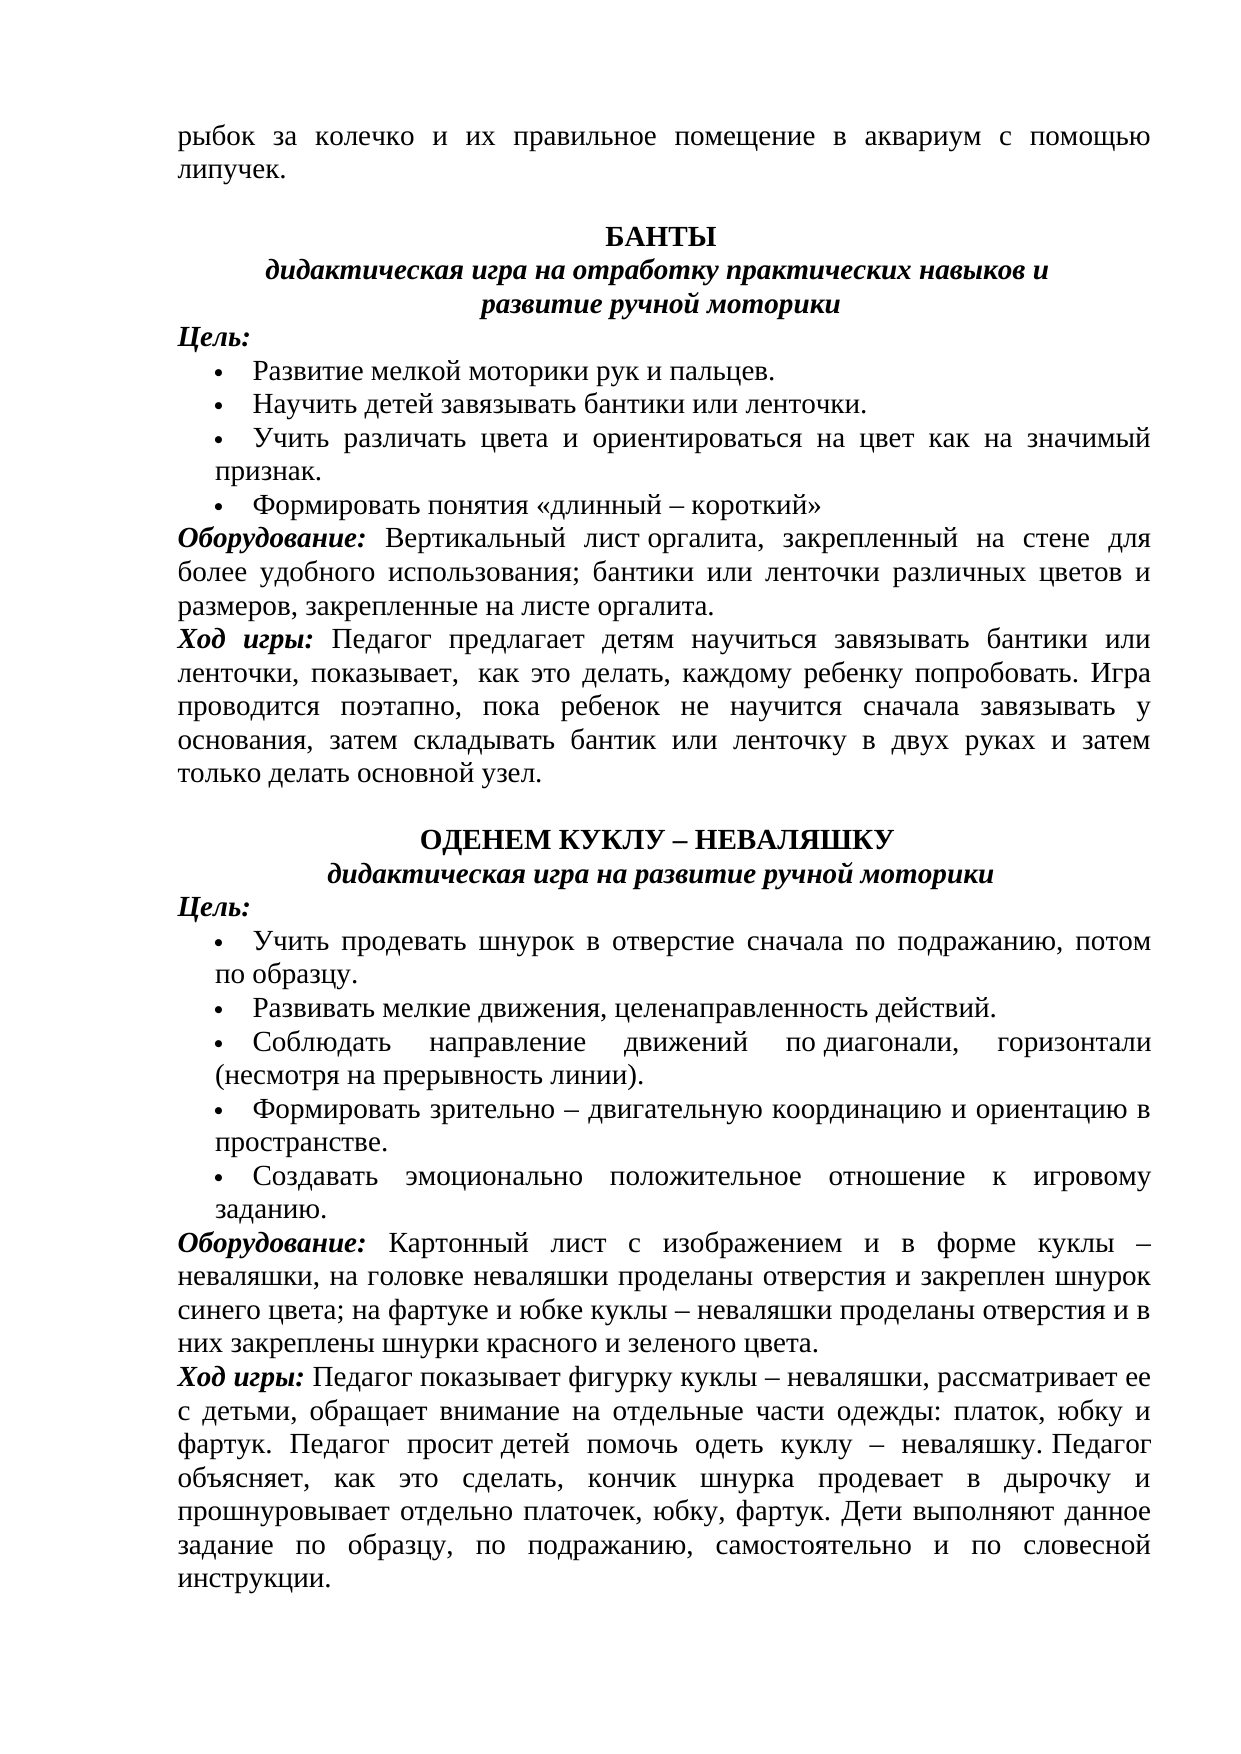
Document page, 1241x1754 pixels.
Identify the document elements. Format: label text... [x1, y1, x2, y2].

list Формировать понятия «длинный – короткий» [215, 487, 1152, 521]
text Цель: [177, 319, 1152, 353]
text Оборудование: Вертикальный лист оргалита, закрепленный на стене для более удобного использования; бантики или ленточки различных цветов и размеров, закрепленные на листе оргалита. [177, 521, 1152, 621]
list Научить детей завязывать бантики или ленточки. [215, 386, 1152, 420]
list Учить продевать шнурок в отверстие сначала по подражанию, потом по образцу. [215, 923, 1152, 990]
list Создавать эмоционально положительное отношение к игровому заданию. [215, 1158, 1152, 1225]
list Развитие мелкой моторики рук и пальцев. [215, 353, 1152, 386]
list Развивать мелкие движения, целенаправленность действий. [215, 990, 1152, 1024]
text Ход игры: Педагог показывает фигурку куклы – неваляшки, рассматривает ее с детьми, обращает внимание на отдельные части одежды: платок, юбку и фартук. Педагог просит детей помочь одеть куклу – неваляшку. Педагог объясняет, как это сделать, кончик шнурка продевает в дырочку и прошнуровывает отдельно платочек, юбку, фартук. Дети выполняют данное задание по образцу, по подражанию, самостоятельно и по словесной инструкции. [177, 1359, 1152, 1594]
text Цель: [177, 889, 1152, 923]
text БАНТЫ [177, 219, 1152, 252]
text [177, 118, 1152, 185]
text ОДЕНЕМ КУКЛУ – НЕВАЛЯШКУ [177, 822, 1152, 856]
text развитие ручной моторики [177, 286, 1152, 319]
text дидактическая игра на развитие ручной моторики [177, 856, 1152, 889]
text Ход игры: Педагог предлагает детям научиться завязывать бантики или ленточки, показывает, как это делать, каждому ребенку попробовать. Игра проводится поэтапно, пока ребенок не научится сначала завязывать у основания, затем складывать бантик или ленточку в двух руках и затем только делать основной узел. [177, 621, 1152, 789]
list Формировать зрительно – двигательную координацию и ориентацию в пространстве. [215, 1091, 1152, 1158]
list Учить различать цвета и ориентироваться на цвет как на значимый признак. [215, 420, 1152, 487]
text дидактическая игра на отработку практических навыков и [177, 252, 1152, 286]
list Соблюдать направление движений по диагонали, горизонтали (несмотря на прерывность линии). [215, 1024, 1152, 1091]
text Оборудование: Картонный лист с изображением и в форме куклы – неваляшки, на головке неваляшки проделаны отверстия и закреплен шнурок синего цвета; на фартуке и юбке куклы – неваляшки проделаны отверстия и в них закреплены шнурки красного и зеленого цвета. [177, 1225, 1152, 1359]
